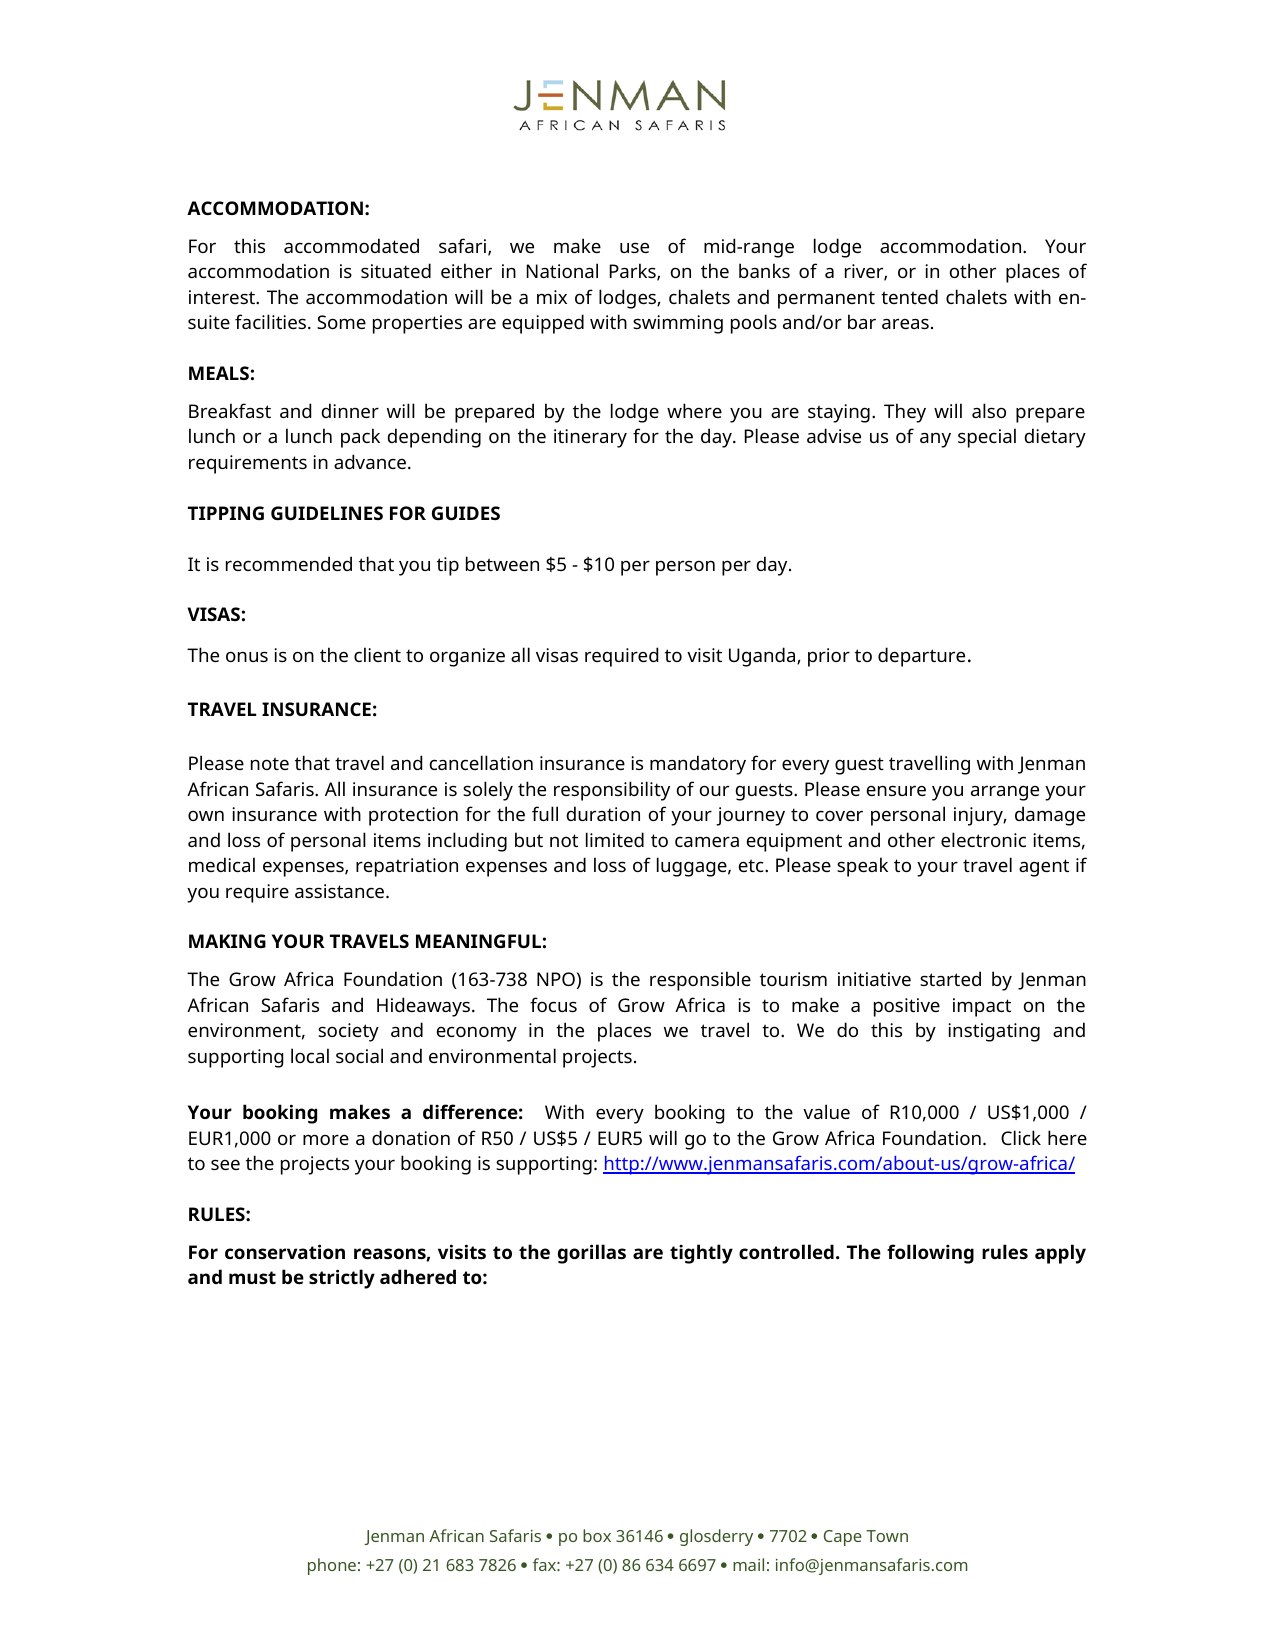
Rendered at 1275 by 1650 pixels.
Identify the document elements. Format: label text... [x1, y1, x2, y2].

text For this accommodated safari, we make use of mid-range lodge accommodation. Your accommodation is situated either in National Parks, on the banks of a river, or in other places of interest. The accommodation will be a mix of lodges, chalets and permanent tented chalets with en-suite facilities. Some properties are equipped with swimming pools and/or bar areas. [187, 233, 1087, 335]
subtitle ACCOMMODATION: [187, 195, 1087, 221]
text TRAVEL INSURANCE: [187, 697, 1087, 722]
text It is recommended that you tip between $5 - $10 per person per day. [187, 551, 1087, 577]
subtitle VISAS: [187, 602, 1087, 627]
text The Grow Africa Foundation (163-738 NPO) is the responsible tourism initiative started by Jenman African Safaris and Hideaways. The focus of Grow Africa is to make a positive impact on the environment, society and economy in the places we travel to. We do this by instigating and supporting local social and environmental projects. [187, 967, 1087, 1069]
text For conservation reasons, visits to the gorillas are tightly controlled. The following rules apply and must be strictly adhered to: [187, 1239, 1087, 1290]
subtitle RULES: [187, 1201, 1087, 1226]
text TIPPING GUIDELINES FOR GUIDES [187, 500, 1087, 526]
text Breakfast and dinner will be prepared by the lodge where you are staying. They will also prepare lunch or a lunch pack depending on the itinerary for the day. Please advise us of any special dietary requirements in advance. [187, 398, 1087, 475]
picture [490, 63, 750, 148]
subtitle MEALS: [187, 360, 1087, 386]
subtitle MAKING YOUR TRAVELS MEANINGFUL: [187, 929, 1087, 954]
text The onus is on the client to organize all visas required to visit Uganda, prior to departure. [187, 640, 1087, 668]
text Please note that travel and cancellation insurance is mandatory for every guest travelling with Jenman African Safaris. All insurance is solely the responsibility of our guests. Please ensure you arrange your own insurance with protection for the full duration of your journey to cover personal injury, damage and loss of personal items including but not limited to camera equipment and other electronic items, medical expenses, repatriation expenses and loss of luggage, etc. Please speak to your travel agent if you require assistance. [187, 751, 1087, 904]
text Your booking makes a difference: With every booking to the value of R10,000 / US$1,000 / EUR1,000 or more a donation of R50 / US$5 / EUR5 will go to the Grow Africa Foundation. Click here to see the projects your booking is supporting: http://www.jenmansafaris.com/about-us/grow-africa/ [187, 1099, 1087, 1176]
